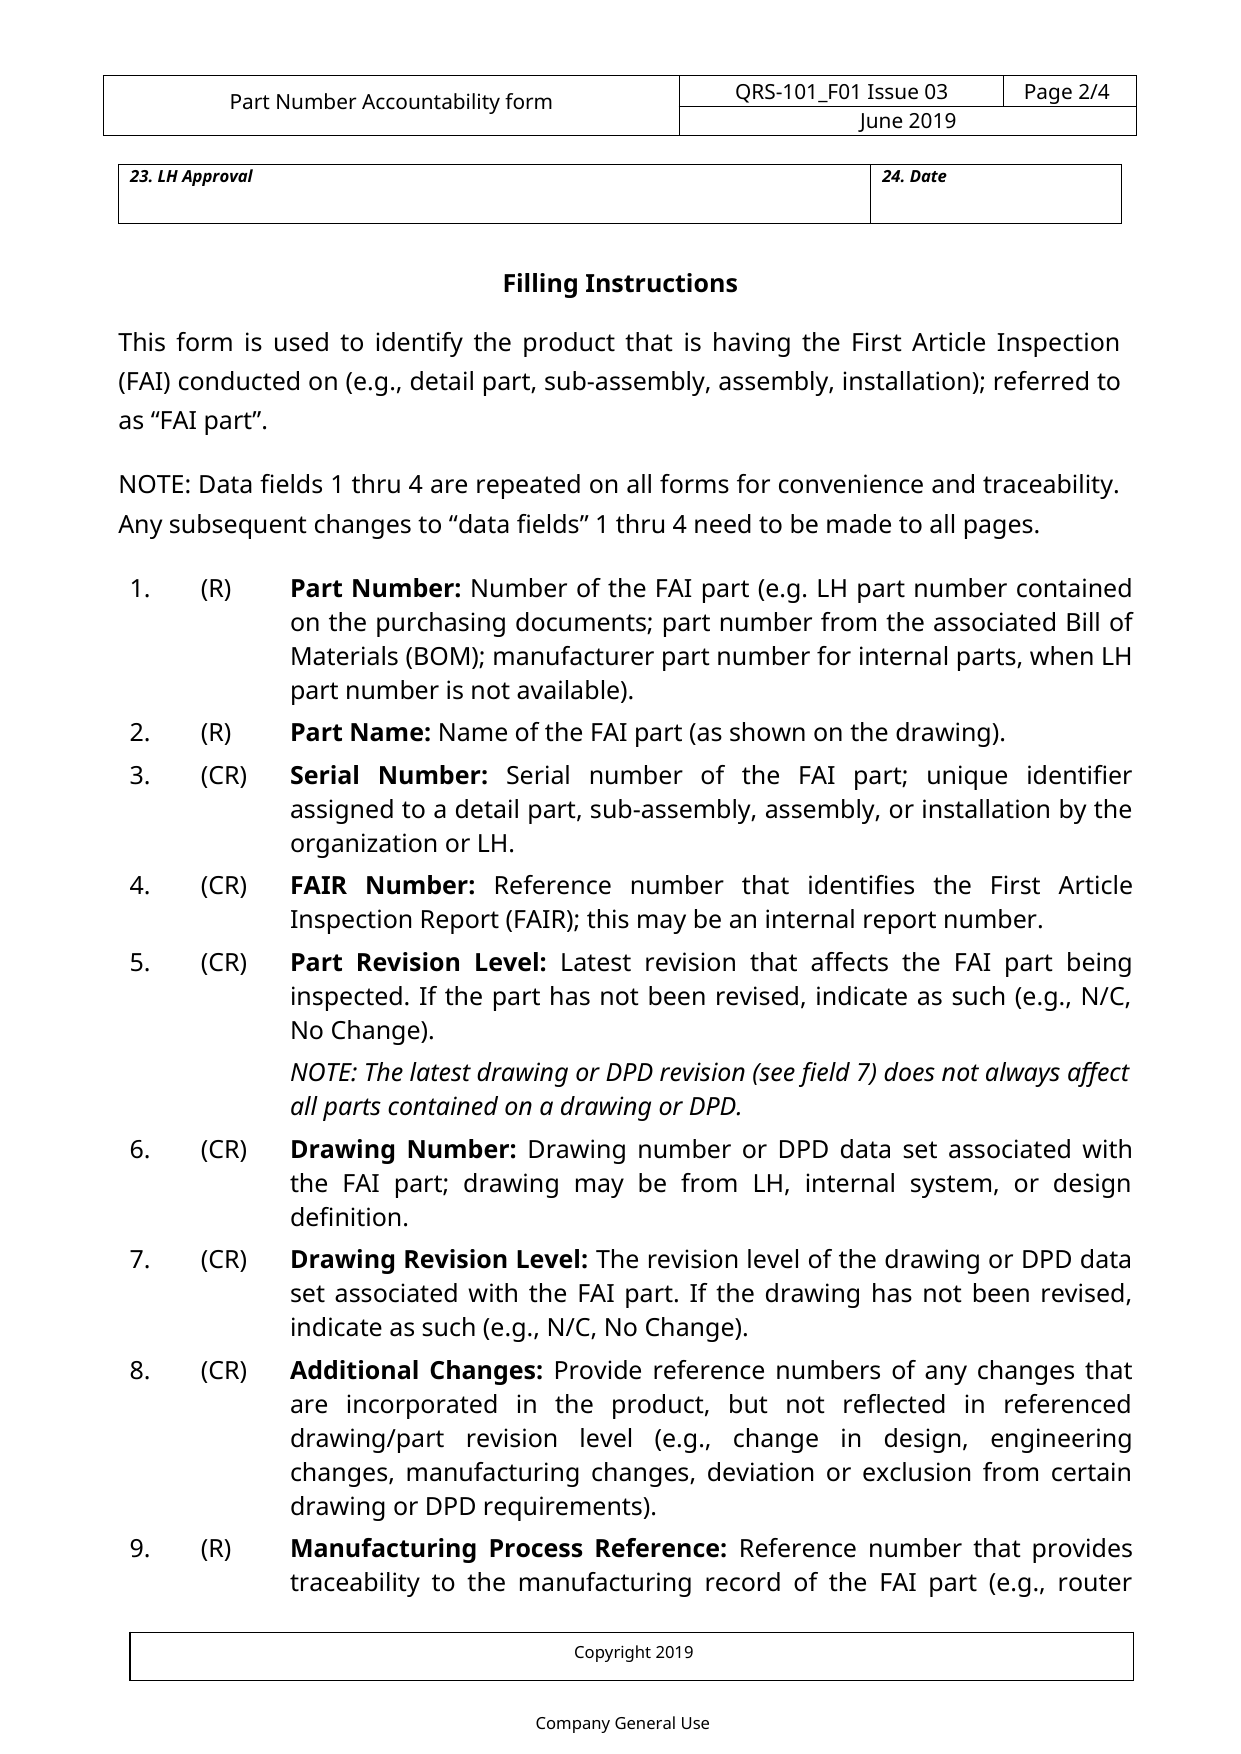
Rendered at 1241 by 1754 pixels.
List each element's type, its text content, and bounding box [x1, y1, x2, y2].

table_cell (CR) [189, 749, 278, 859]
table_cell Drawing Revision Level: The revision level of the drawing or DPD data set associated with the FAI part. If the drawing has not been revised, indicate as such (e.g., N/C, No Change). [279, 1234, 1144, 1344]
table_cell (R) [189, 707, 278, 749]
table_cell Part Revision Level: Latest revision that affects the FAI part being inspected. If the part has not been revised, indicate as such (e.g., N/C, No Change). NOTE: The latest drawing or DPD revision (see field 7) does not always affect all parts contained on a drawing or DPD. [279, 936, 1144, 1123]
table_cell Drawing Number: Drawing number or DPD data set associated with the FAI part; drawing may be from LH, internal system, or design definition. [279, 1123, 1144, 1233]
table_cell 7. [118, 1234, 189, 1344]
table_cell (CR) [189, 860, 278, 936]
table_cell (CR) [189, 936, 278, 1123]
table_header 1. [118, 545, 189, 707]
table_cell 9. [118, 1523, 189, 1599]
table_cell 3. [118, 749, 189, 859]
text This form is used to identify the product that is having the First Article Inspection (FAI) conducted on (e.g., detail part, sub-assembly, assembly, installation); referred to as “FAI part”. [118, 324, 1122, 437]
table_cell (CR) [189, 1234, 278, 1344]
table_cell 8. [118, 1344, 189, 1523]
subtitle Filling Instructions [118, 266, 1122, 299]
table_cell (R) [189, 1523, 278, 1599]
text NOTE: Data fields 1 thru 4 are repeated on all forms for convenience and traceability. Any subsequent changes to “data fields” 1 thru 4 need to be made to all pages. [118, 467, 1122, 540]
table_cell 6. [118, 1123, 189, 1233]
table_cell 23. LH Approval [119, 165, 870, 223]
table_cell 2. [118, 707, 189, 749]
table_cell FAIR Number: Reference number that identifies the First Article Inspection Report (FAIR); this may be an internal report number. [279, 860, 1144, 936]
table_header Part Number: Number of the FAI part (e.g. LH part number contained on the purchasing documents; part number from the associated Bill of Materials (BOM); manufacturer part number for internal parts, when LH part number is not available). [279, 545, 1144, 707]
table_cell 4. [118, 860, 189, 936]
table_cell (CR) [189, 1123, 278, 1233]
table_cell Part Name: Name of the FAI part (as shown on the drawing). [279, 707, 1144, 749]
table_header (R) [189, 545, 278, 707]
table_cell Serial Number: Serial number of the FAI part; unique identifier assigned to a detail part, sub-assembly, assembly, or installation by the organization or LH. [279, 749, 1144, 859]
table_cell Additional Changes: Provide reference numbers of any changes that are incorporated in the product, but not reflected in referenced drawing/part revision level (e.g., change in design, engineering changes, manufacturing changes, deviation or exclusion from certain drawing or DPD requirements). [279, 1344, 1144, 1523]
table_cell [279, 1523, 1144, 1599]
table_cell 24. Date [871, 165, 1121, 223]
table_cell (CR) [189, 1344, 278, 1523]
table_cell 5. [118, 936, 189, 1123]
